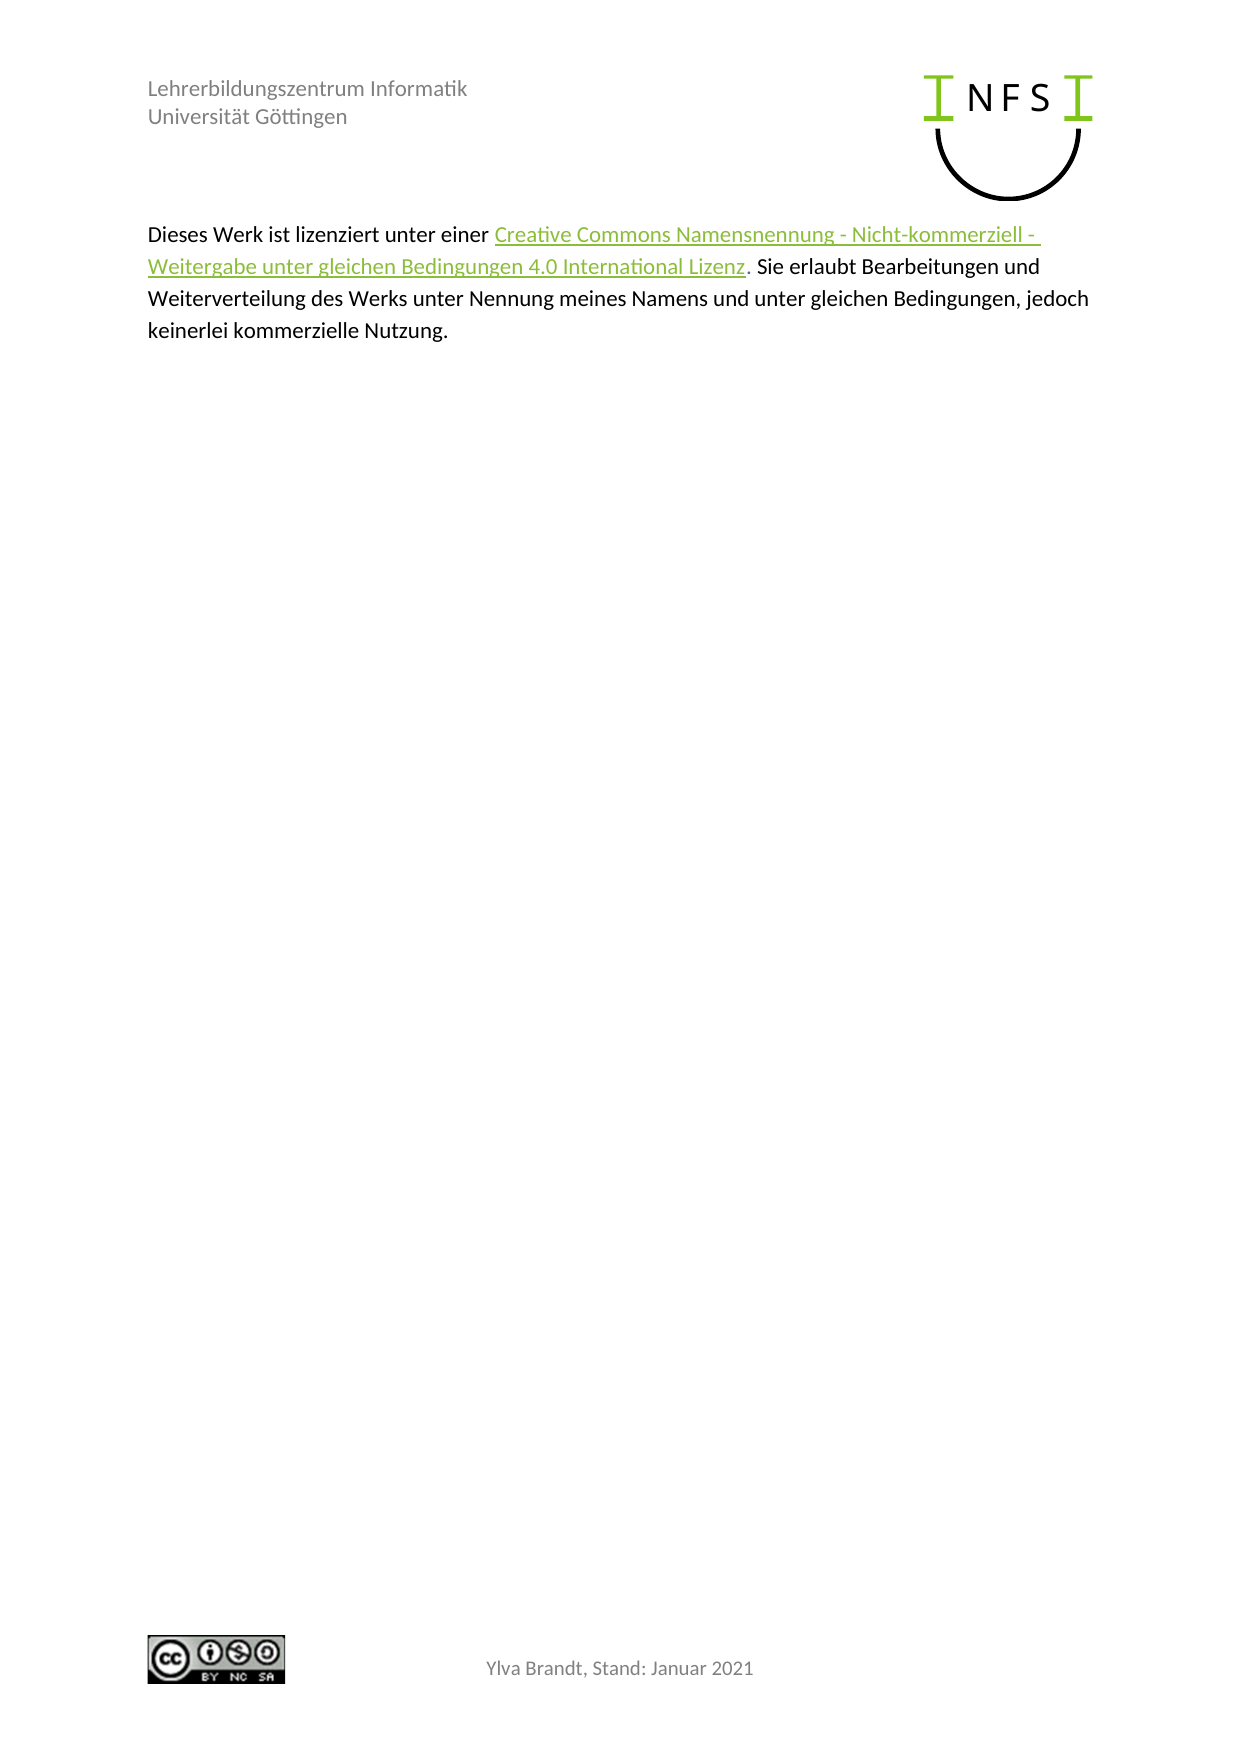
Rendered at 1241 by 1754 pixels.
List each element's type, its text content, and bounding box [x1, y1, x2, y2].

picture [147, 1635, 286, 1684]
text Dieses Werk ist lizenziert unter einer Creative Commons Namensnennung - Nicht-kommerziell - Weitergabe unter gleichen Bedingungen 4.0 International Lizenz. Sie erlaubt Bearbeitungen und Weiterverteilung des Werks unter Nennung meines Namens und unter gleichen Bedingungen, jedoch keinerlei kommerzielle Nutzung. [148, 220, 1093, 344]
